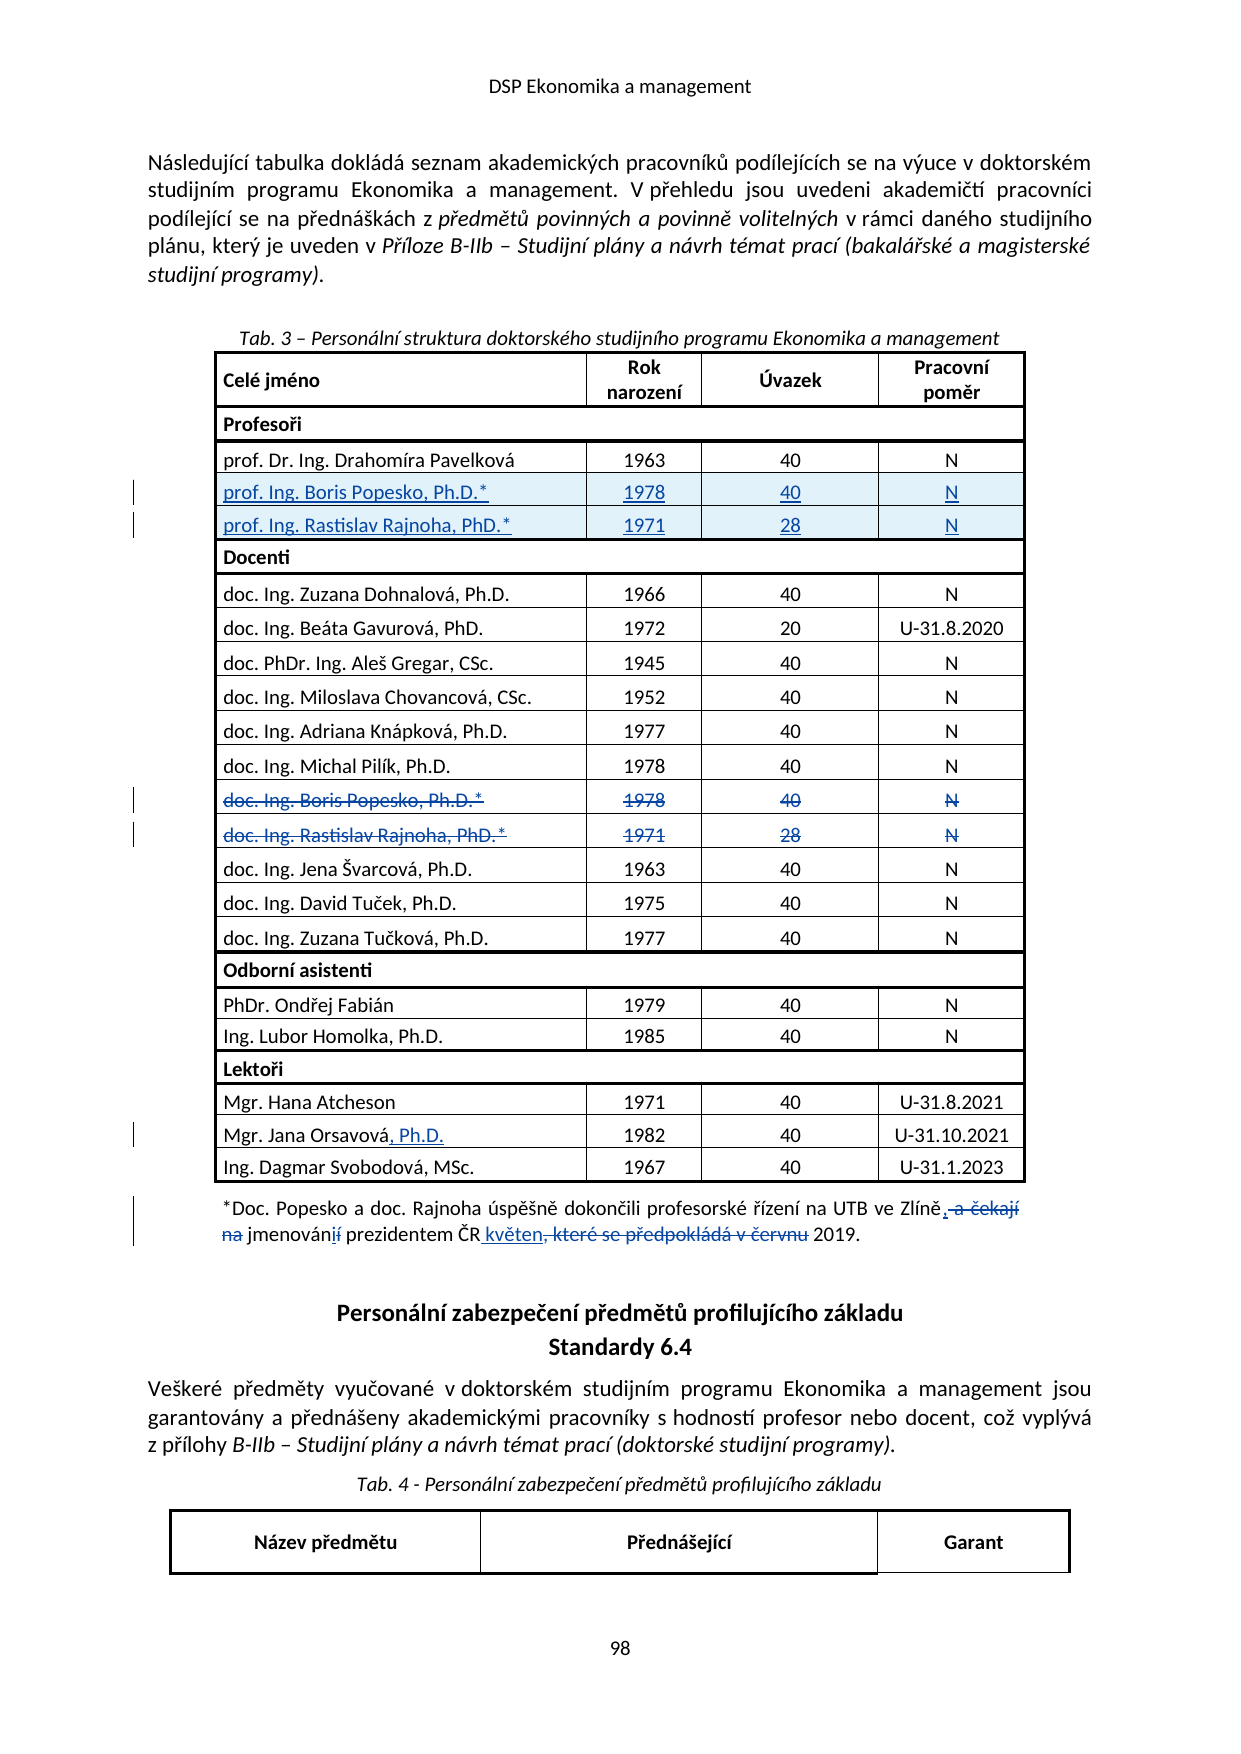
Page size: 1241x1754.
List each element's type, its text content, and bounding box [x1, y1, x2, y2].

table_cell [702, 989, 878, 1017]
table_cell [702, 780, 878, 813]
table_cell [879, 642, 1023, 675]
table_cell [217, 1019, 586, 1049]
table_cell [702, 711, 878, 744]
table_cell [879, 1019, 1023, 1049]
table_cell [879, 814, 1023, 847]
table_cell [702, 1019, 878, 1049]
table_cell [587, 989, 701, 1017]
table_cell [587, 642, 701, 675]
subtitle Personální zabezpečení předmětů profilujícího základu [148, 1297, 1093, 1327]
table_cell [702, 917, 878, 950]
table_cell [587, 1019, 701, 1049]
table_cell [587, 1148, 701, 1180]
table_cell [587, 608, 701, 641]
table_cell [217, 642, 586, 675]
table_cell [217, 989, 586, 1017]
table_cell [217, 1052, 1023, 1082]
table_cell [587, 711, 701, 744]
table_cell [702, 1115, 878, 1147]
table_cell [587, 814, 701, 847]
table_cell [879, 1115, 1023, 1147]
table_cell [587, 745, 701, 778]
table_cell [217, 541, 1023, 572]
text Veškeré předměty vyučované v doktorském studijním programu Ekonomika a management jsou garantovány a přednášeny akademickými pracovníky s hodností profesor nebo docent, což vyplývá z přílohy B-IIb – Studijní plány a návrh témat prací (doktorské studijní programy). [148, 1374, 1093, 1459]
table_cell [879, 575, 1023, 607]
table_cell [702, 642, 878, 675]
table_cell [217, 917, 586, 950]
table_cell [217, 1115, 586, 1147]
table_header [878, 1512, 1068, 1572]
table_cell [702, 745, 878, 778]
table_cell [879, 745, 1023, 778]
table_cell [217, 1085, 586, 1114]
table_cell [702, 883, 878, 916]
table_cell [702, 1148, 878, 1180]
subtitle Standardy 6.4 [148, 1332, 1093, 1362]
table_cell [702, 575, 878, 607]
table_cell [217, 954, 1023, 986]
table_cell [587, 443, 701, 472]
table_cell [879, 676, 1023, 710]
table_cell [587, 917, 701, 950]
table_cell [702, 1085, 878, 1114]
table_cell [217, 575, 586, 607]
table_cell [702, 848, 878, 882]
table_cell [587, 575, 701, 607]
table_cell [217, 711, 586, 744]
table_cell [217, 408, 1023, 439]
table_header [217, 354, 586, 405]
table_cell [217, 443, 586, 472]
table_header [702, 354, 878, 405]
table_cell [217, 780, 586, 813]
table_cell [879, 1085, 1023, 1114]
text Tab. 3 – Personální struktura doktorského studijního programu Ekonomika a management [148, 326, 1093, 351]
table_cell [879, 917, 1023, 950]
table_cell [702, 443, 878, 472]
text Následující tabulka dokládá seznam akademických pracovníků podílejících se na výuce v doktorském studijním programu Ekonomika a management. V přehledu jsou uvedeni akademičtí pracovníci podílející se na přednáškách z předmětů povinných a povinně volitelných v rámci daného studijního plánu, který je uveden v Příloze B-IIb – Studijní plány a návrh témat prací (bakalářské a magisterské studijní programy). [148, 148, 1093, 288]
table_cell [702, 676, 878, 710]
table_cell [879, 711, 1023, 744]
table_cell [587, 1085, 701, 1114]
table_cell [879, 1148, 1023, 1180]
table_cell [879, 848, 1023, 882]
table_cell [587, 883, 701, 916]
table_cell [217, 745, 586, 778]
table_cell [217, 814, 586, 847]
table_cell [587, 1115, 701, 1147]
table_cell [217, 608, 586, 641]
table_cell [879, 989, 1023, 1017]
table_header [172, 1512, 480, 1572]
text *Doc. Popesko a doc. Rajnoha úspěšně dokončili profesorské řízení na UTB ve Zlíně jmenován prezidentem ČR 2019. [221, 1196, 1019, 1246]
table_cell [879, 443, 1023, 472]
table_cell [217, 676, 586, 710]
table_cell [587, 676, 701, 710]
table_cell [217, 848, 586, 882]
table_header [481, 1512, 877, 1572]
text Tab. 4 - Personální zabezpečení předmětů profilujícího základu [148, 1471, 1093, 1497]
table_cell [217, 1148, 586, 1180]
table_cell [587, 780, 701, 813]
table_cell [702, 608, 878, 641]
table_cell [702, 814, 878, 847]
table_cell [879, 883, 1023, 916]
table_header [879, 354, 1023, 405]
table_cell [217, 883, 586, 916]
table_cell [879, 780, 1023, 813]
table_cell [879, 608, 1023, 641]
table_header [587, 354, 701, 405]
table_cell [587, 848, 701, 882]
